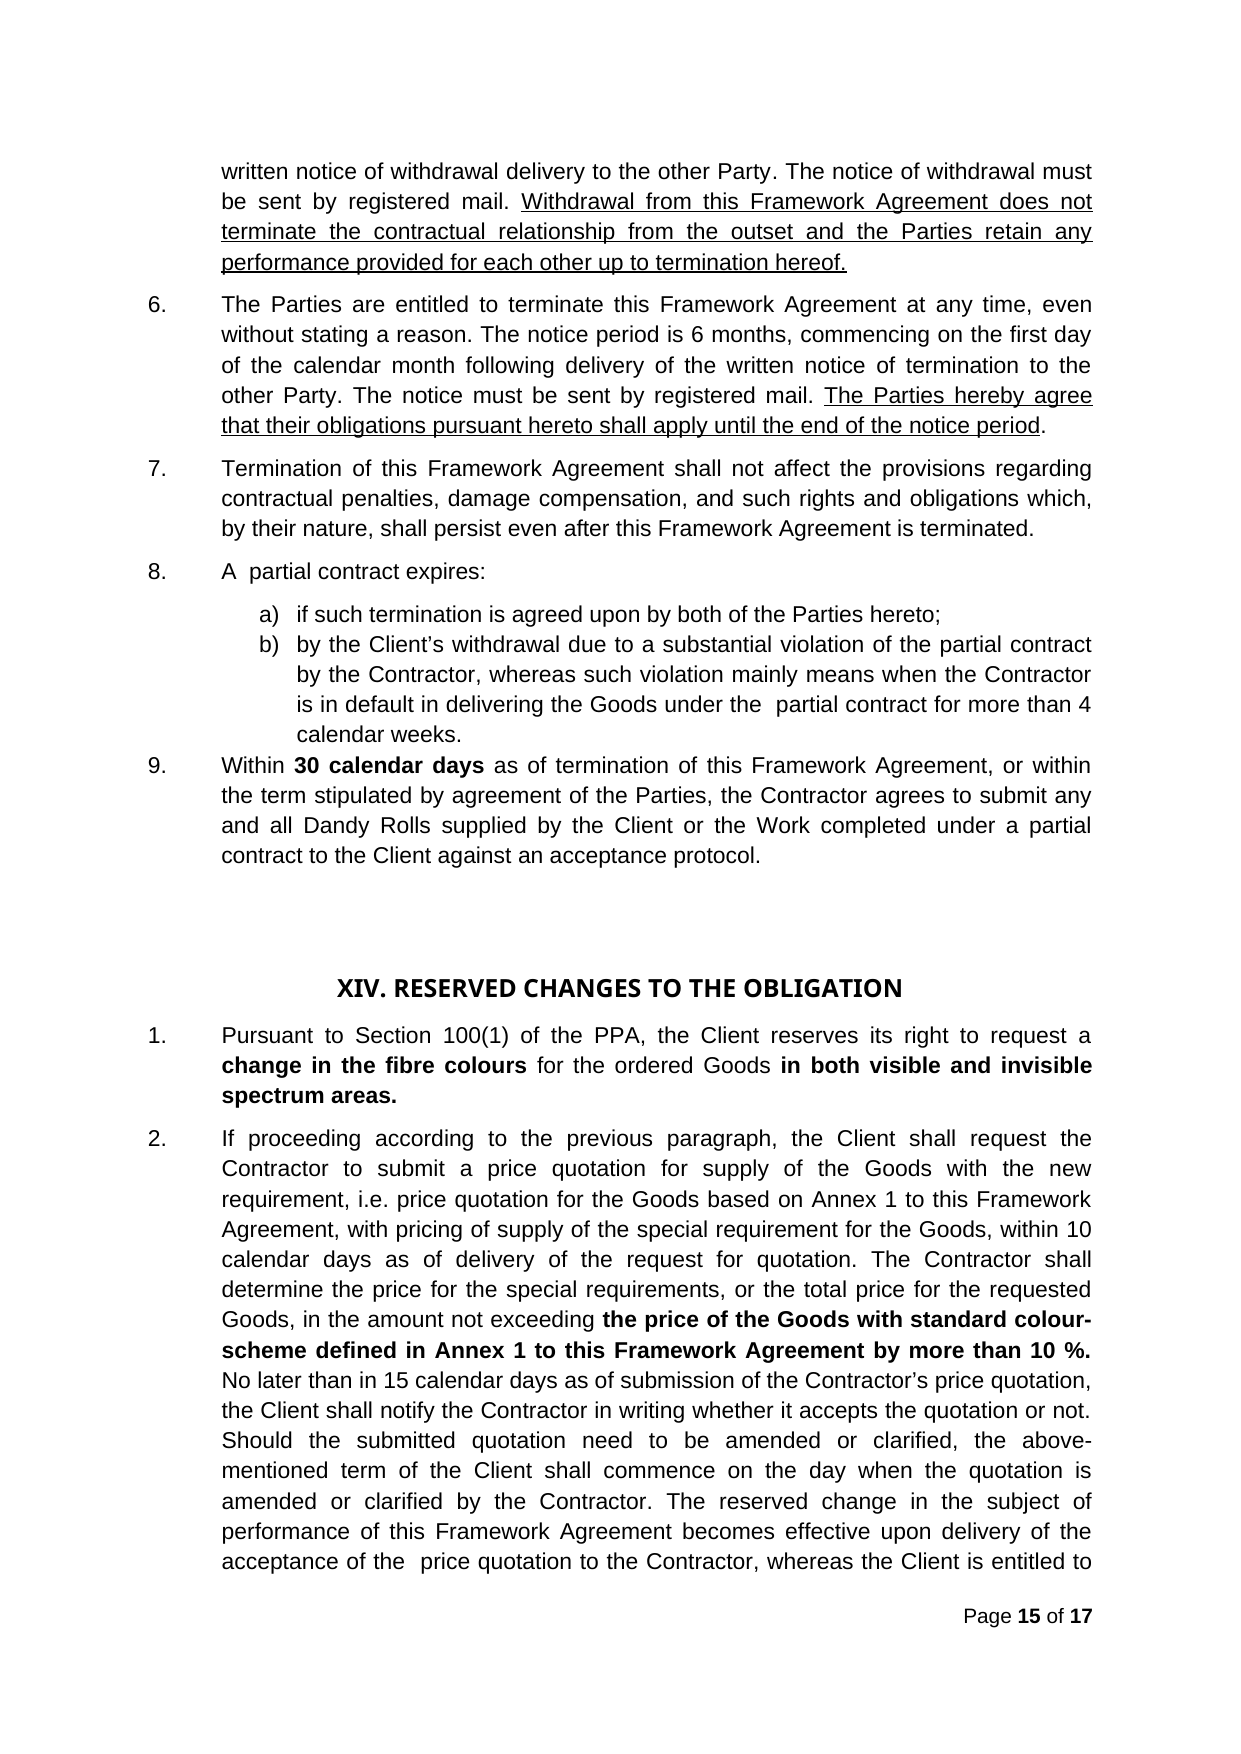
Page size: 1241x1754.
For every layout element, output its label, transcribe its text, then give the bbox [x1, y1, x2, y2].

list if such termination is agreed upon by both of the Parties hereto; [259, 601, 1093, 627]
list Termination of this Framework Agreement shall not affect the provisions regarding contractual penalties, damage compensation, and such rights and obligations which, by their nature, shall persist even after this Framework Agreement is terminated. [148, 455, 1093, 541]
list by the Client’s withdrawal due to a substantial violation of the partial contract by the Contractor, whereas such violation mainly means when the Contractor is in default in delivering the Goods under the partial contract for more than 4 calendar weeks. [259, 631, 1093, 748]
list A partial contract expires: [148, 558, 1093, 584]
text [148, 1125, 1093, 1574]
list Within 30 calendar days as of termination of this Framework Agreement, or within the term stipulated by agreement of the Parties, the Contractor agrees to submit any and all Dandy Rolls supplied by the Client or the Work completed under a partial contract to the Client against an acceptance protocol. [148, 752, 1093, 868]
text 1. Pursuant to Section 100(1) of the PPA, the Client reserves its right to request a change in the fibre colours for the ordered Goods in both visible and invisible spectrum areas. [148, 1022, 1093, 1109]
list The Parties are entitled to terminate this Framework Agreement at any time, even without stating a reason. The notice period is 6 months, commencing on the first day of the calendar month following delivery of the written notice of termination to the other Party. The notice must be sent by registered mail. The Parties hereby agree that their obligations pursuant hereto shall apply until the end of the notice period. [148, 291, 1093, 438]
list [148, 158, 1093, 275]
text XIV. RESERVED CHANGES TO THE OBLIGATION [148, 970, 1093, 1004]
